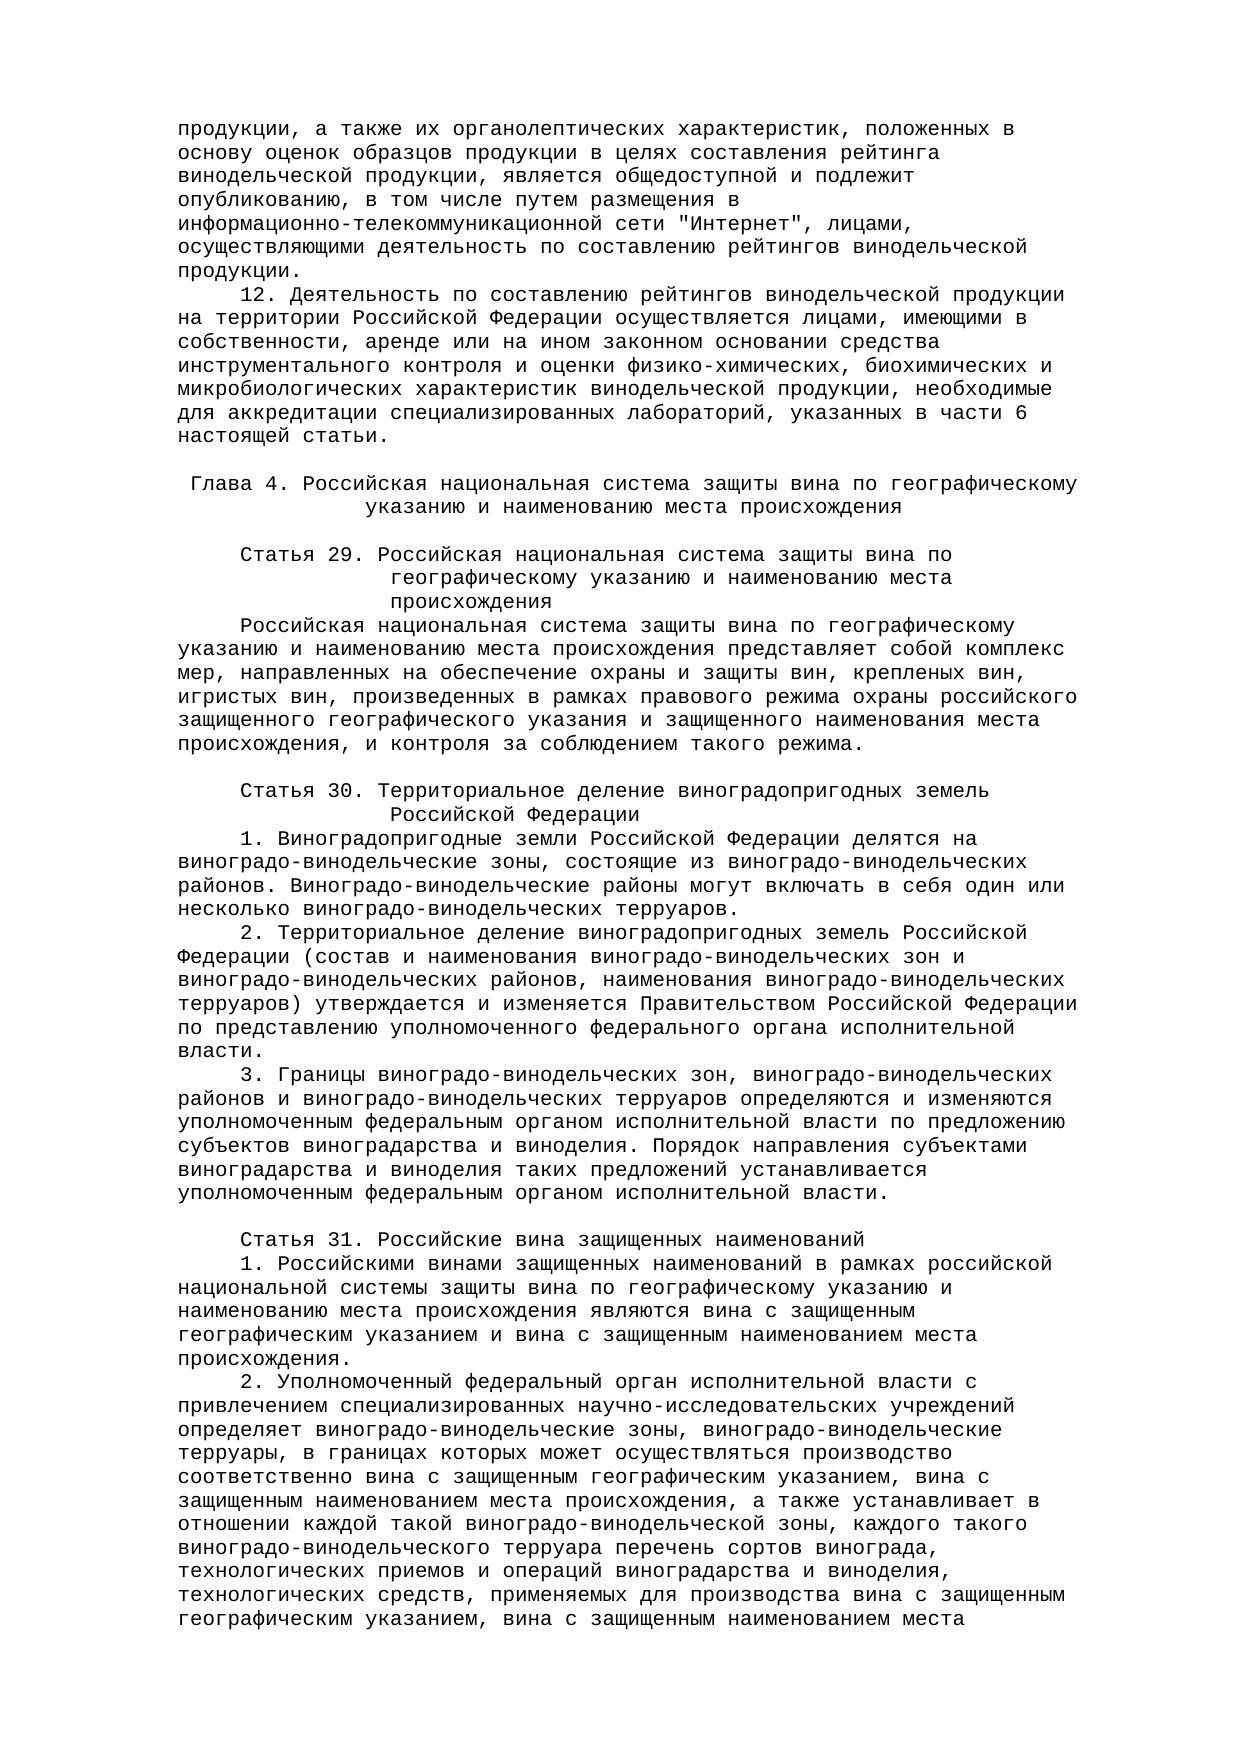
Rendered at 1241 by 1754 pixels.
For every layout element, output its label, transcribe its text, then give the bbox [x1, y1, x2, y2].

text технологических средств, применяемых для производства вина с защищенным [177, 1584, 1152, 1608]
text виноградо-винодельческого терруара перечень сортов винограда, [177, 1537, 1152, 1561]
text 3. Границы виноградо-винодельческих зон, виноградо-винодельческих [177, 1064, 1152, 1088]
text виноградо-винодельческие зоны, состоящие из виноградо-винодельческих [177, 851, 1152, 875]
text инструментального контроля и оценки физико-химических, биохимических и [177, 354, 1152, 378]
text указанию и наименованию места происхождения [177, 496, 1152, 520]
text защищенным наименованием места происхождения, а также устанавливает в [177, 1489, 1152, 1513]
text основу оценок образцов продукции в целях составления рейтинга [177, 142, 1152, 165]
text Российская национальная система защиты вина по географическому [177, 615, 1152, 638]
text технологических приемов и операций виноградарства и виноделия, [177, 1561, 1152, 1584]
text власти. [177, 1040, 1152, 1064]
text терруары, в границах которых может осуществляться производство [177, 1442, 1152, 1466]
text происхождения. [177, 1348, 1152, 1371]
text Федерации (состав и наименования виноградо-винодельческих зон и [177, 946, 1152, 969]
text опубликованию, в том числе путем размещения в [177, 189, 1152, 213]
text виноградо-винодельческих районов, наименования виноградо-винодельческих [177, 969, 1152, 993]
text географическим указанием и вина с защищенным наименованием места [177, 1324, 1152, 1348]
text 2. Уполномоченный федеральный орган исполнительной власти с [177, 1371, 1152, 1395]
text Статья 29. Российская национальная система защиты вина по [177, 544, 1152, 567]
text защищенного географического указания и защищенного наименования места [177, 709, 1152, 733]
text районов. Виноградо-винодельческие районы могут включать в себя один или [177, 875, 1152, 898]
text осуществляющими деятельность по составлению рейтингов винодельческой [177, 236, 1152, 260]
text продукции. [177, 260, 1152, 284]
text географическим указанием, вина с защищенным наименованием места [177, 1608, 1152, 1631]
text на территории Российской Федерации осуществляется лицами, имеющими в [177, 307, 1152, 331]
text Российской Федерации [177, 804, 1152, 827]
text настоящей статьи. [177, 426, 1152, 449]
text соответственно вина с защищенным географическим указанием, вина с [177, 1466, 1152, 1489]
text 2. Территориальное деление виноградопригодных земель Российской [177, 922, 1152, 946]
text определяет виноградо-винодельческие зоны, виноградо-винодельческие [177, 1419, 1152, 1442]
text отношении каждой такой виноградо-винодельческой зоны, каждого такого [177, 1513, 1152, 1537]
text Статья 31. Российские вина защищенных наименований [177, 1229, 1152, 1253]
text районов и виноградо-винодельческих терруаров определяются и изменяются [177, 1088, 1152, 1111]
text продукции, а также их органолептических характеристик, положенных в [177, 118, 1152, 142]
text собственности, аренде или на ином законном основании средства [177, 331, 1152, 354]
text игристых вин, произведенных в рамках правового режима охраны российского [177, 686, 1152, 709]
text Глава 4. Российская национальная система защиты вина по географическому [177, 473, 1152, 496]
text информационно-телекоммуникационной сети "Интернет", лицами, [177, 213, 1152, 236]
text субъектов виноградарства и виноделия. Порядок направления субъектами [177, 1135, 1152, 1158]
text для аккредитации специализированных лабораторий, указанных в части 6 [177, 402, 1152, 426]
text винодельческой продукции, является общедоступной и подлежит [177, 165, 1152, 189]
text терруаров) утверждается и изменяется Правительством Российской Федерации [177, 993, 1152, 1017]
text географическому указанию и наименованию места [177, 567, 1152, 591]
text уполномоченным федеральным органом исполнительной власти по предложению [177, 1111, 1152, 1135]
text 1. Виноградопригодные земли Российской Федерации делятся на [177, 827, 1152, 851]
text наименованию места происхождения являются вина с защищенным [177, 1300, 1152, 1324]
text происхождения [177, 591, 1152, 615]
text мер, направленных на обеспечение охраны и защиты вин, крепленых вин, [177, 662, 1152, 686]
text уполномоченным федеральным органом исполнительной власти. [177, 1182, 1152, 1206]
text указанию и наименованию места происхождения представляет собой комплекс [177, 638, 1152, 662]
text происхождения, и контроля за соблюдением такого режима. [177, 733, 1152, 757]
text 12. Деятельность по составлению рейтингов винодельческой продукции [177, 284, 1152, 307]
text Статья 30. Территориальное деление виноградопригодных земель [177, 780, 1152, 804]
text национальной системы защиты вина по географическому указанию и [177, 1277, 1152, 1300]
text по представлению уполномоченного федерального органа исполнительной [177, 1017, 1152, 1040]
text 1. Российскими винами защищенных наименований в рамках российской [177, 1253, 1152, 1277]
text виноградарства и виноделия таких предложений устанавливается [177, 1158, 1152, 1182]
text несколько виноградо-винодельческих терруаров. [177, 898, 1152, 922]
text микробиологических характеристик винодельческой продукции, необходимые [177, 378, 1152, 402]
text привлечением специализированных научно-исследовательских учреждений [177, 1395, 1152, 1419]
